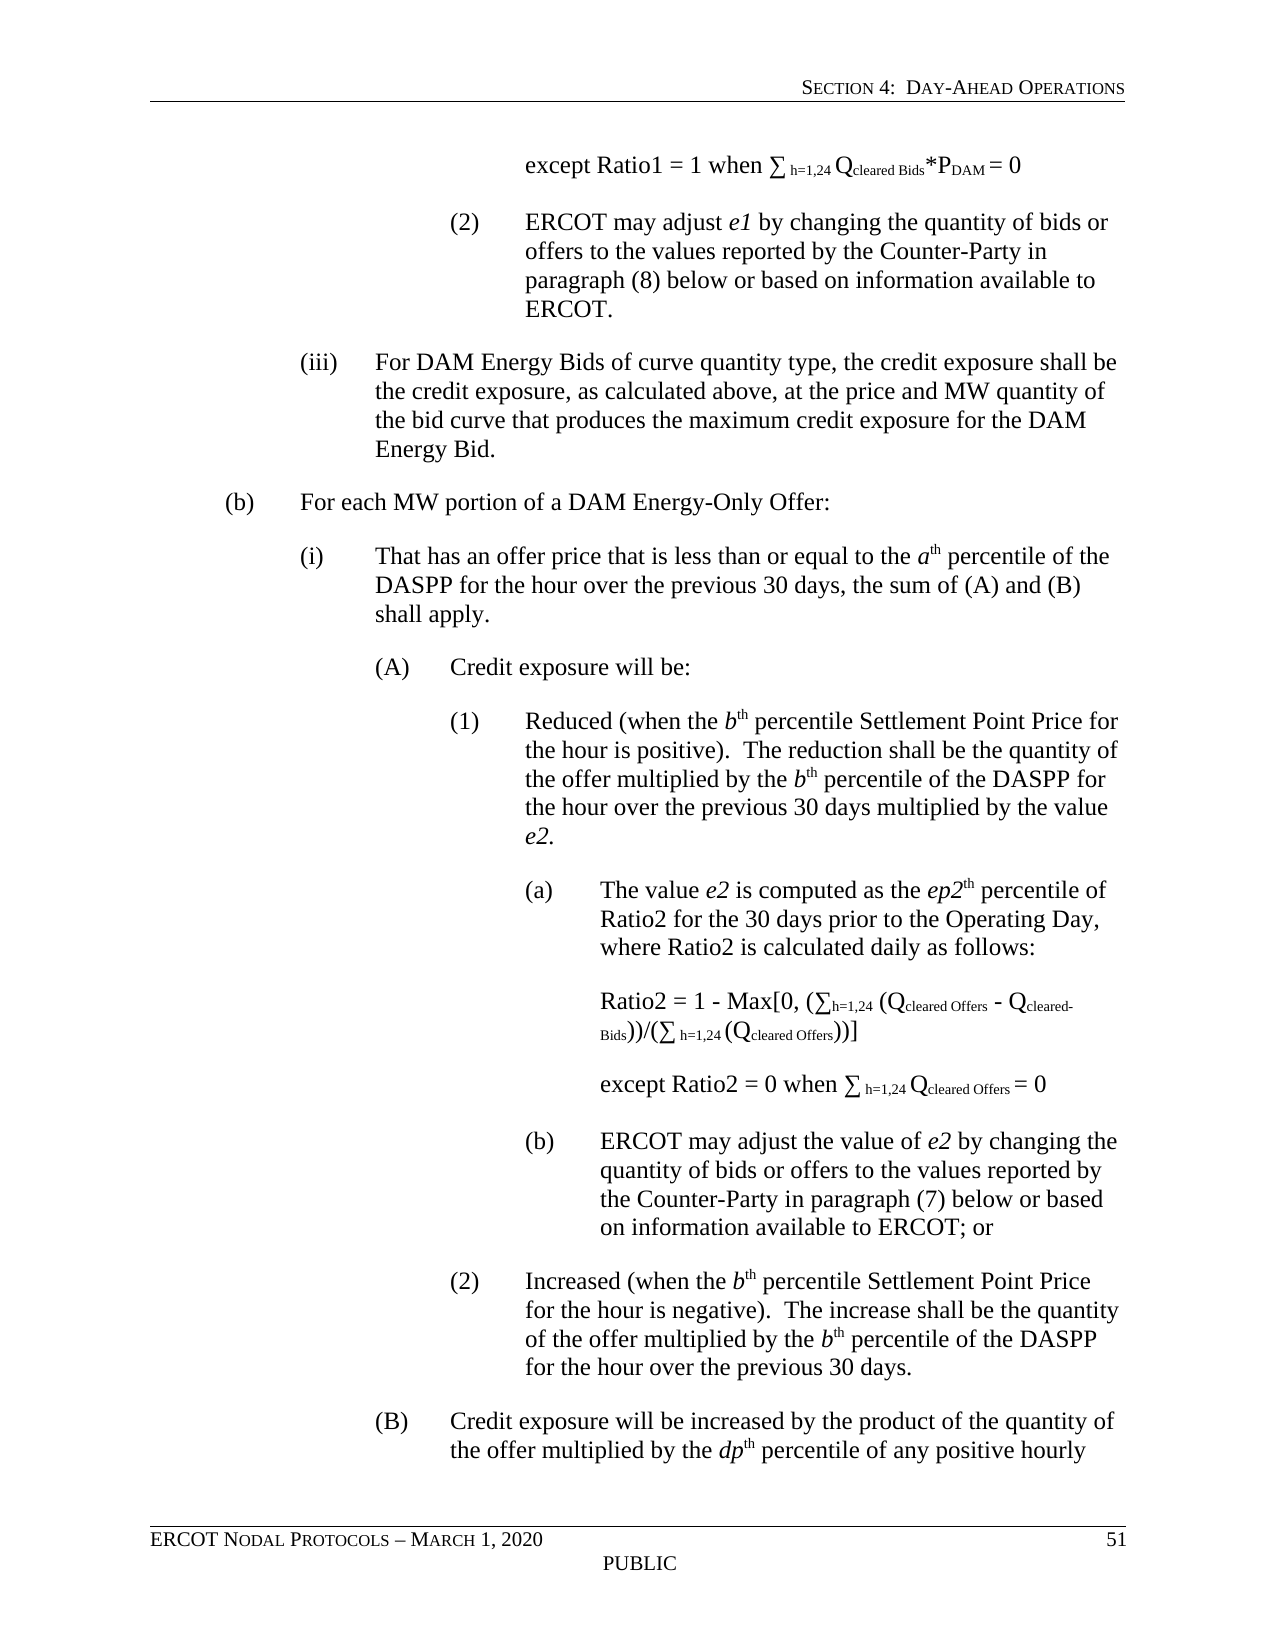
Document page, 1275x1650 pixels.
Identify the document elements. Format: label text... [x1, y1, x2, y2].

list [375, 1406, 1125, 1464]
list (b) For each MW portion of a DAM Energy-Only Offer: [225, 487, 1125, 516]
list (i) That has an offer price that is less than or equal to the ath percentile of the DASPP for the hour over the previous 30 days, the sum of (A) and (B) shall apply. [300, 541, 1125, 627]
list (A) Credit exposure will be: [375, 652, 1125, 681]
list (iii) For DAM Energy Bids of curve quantity type, the credit exposure shall be the credit exposure, as calculated above, at the price and MW quantity of the bid curve that produces the maximum credit exposure for the DAM Energy Bid. [300, 347, 1125, 462]
list (1) Reduced (when the bth percentile Settlement Point Price for the hour is positive). The reduction shall be the quantity of the offer multiplied by the bth percentile of the DASPP for the hour over the previous 30 days multiplied by the value e2. [450, 706, 1125, 850]
list (b) ERCOT may adjust the value of e2 by changing the quantity of bids or offers to the values reported by the Counter-Party in paragraph (7) below or based on information available to ERCOT; or [525, 1126, 1125, 1241]
text except Ratio1 = 1 when ∑ h=1,24 Qcleared Bids*PDAM = 0 [450, 150, 1125, 179]
list (a) The value e2 is computed as the ep2th percentile of Ratio2 for the 30 days prior to the Operating Day, where Ratio2 is calculated daily as follows: [525, 875, 1125, 961]
list Ratio2 = 1 - Max[0, (∑h=1,24 (Qcleared Offers - Qcleared-Bids))/(∑ h=1,24 (Qcleared Offers))] [600, 986, 1125, 1044]
list (2) Increased (when the bth percentile Settlement Point Price for the hour is negative). The increase shall be the quantity of the offer multiplied by the bth percentile of the DASPP for the hour over the previous 30 days. [450, 1266, 1125, 1381]
text except Ratio2 = 0 when ∑ h=1,24 Qcleared Offers = 0 [600, 1069, 1125, 1097]
text (2) ERCOT may adjust e1 by changing the quantity of bids or offers to the values reported by the Counter-Party in paragraph (8) below or based on information available to ERCOT. [450, 207, 1125, 322]
